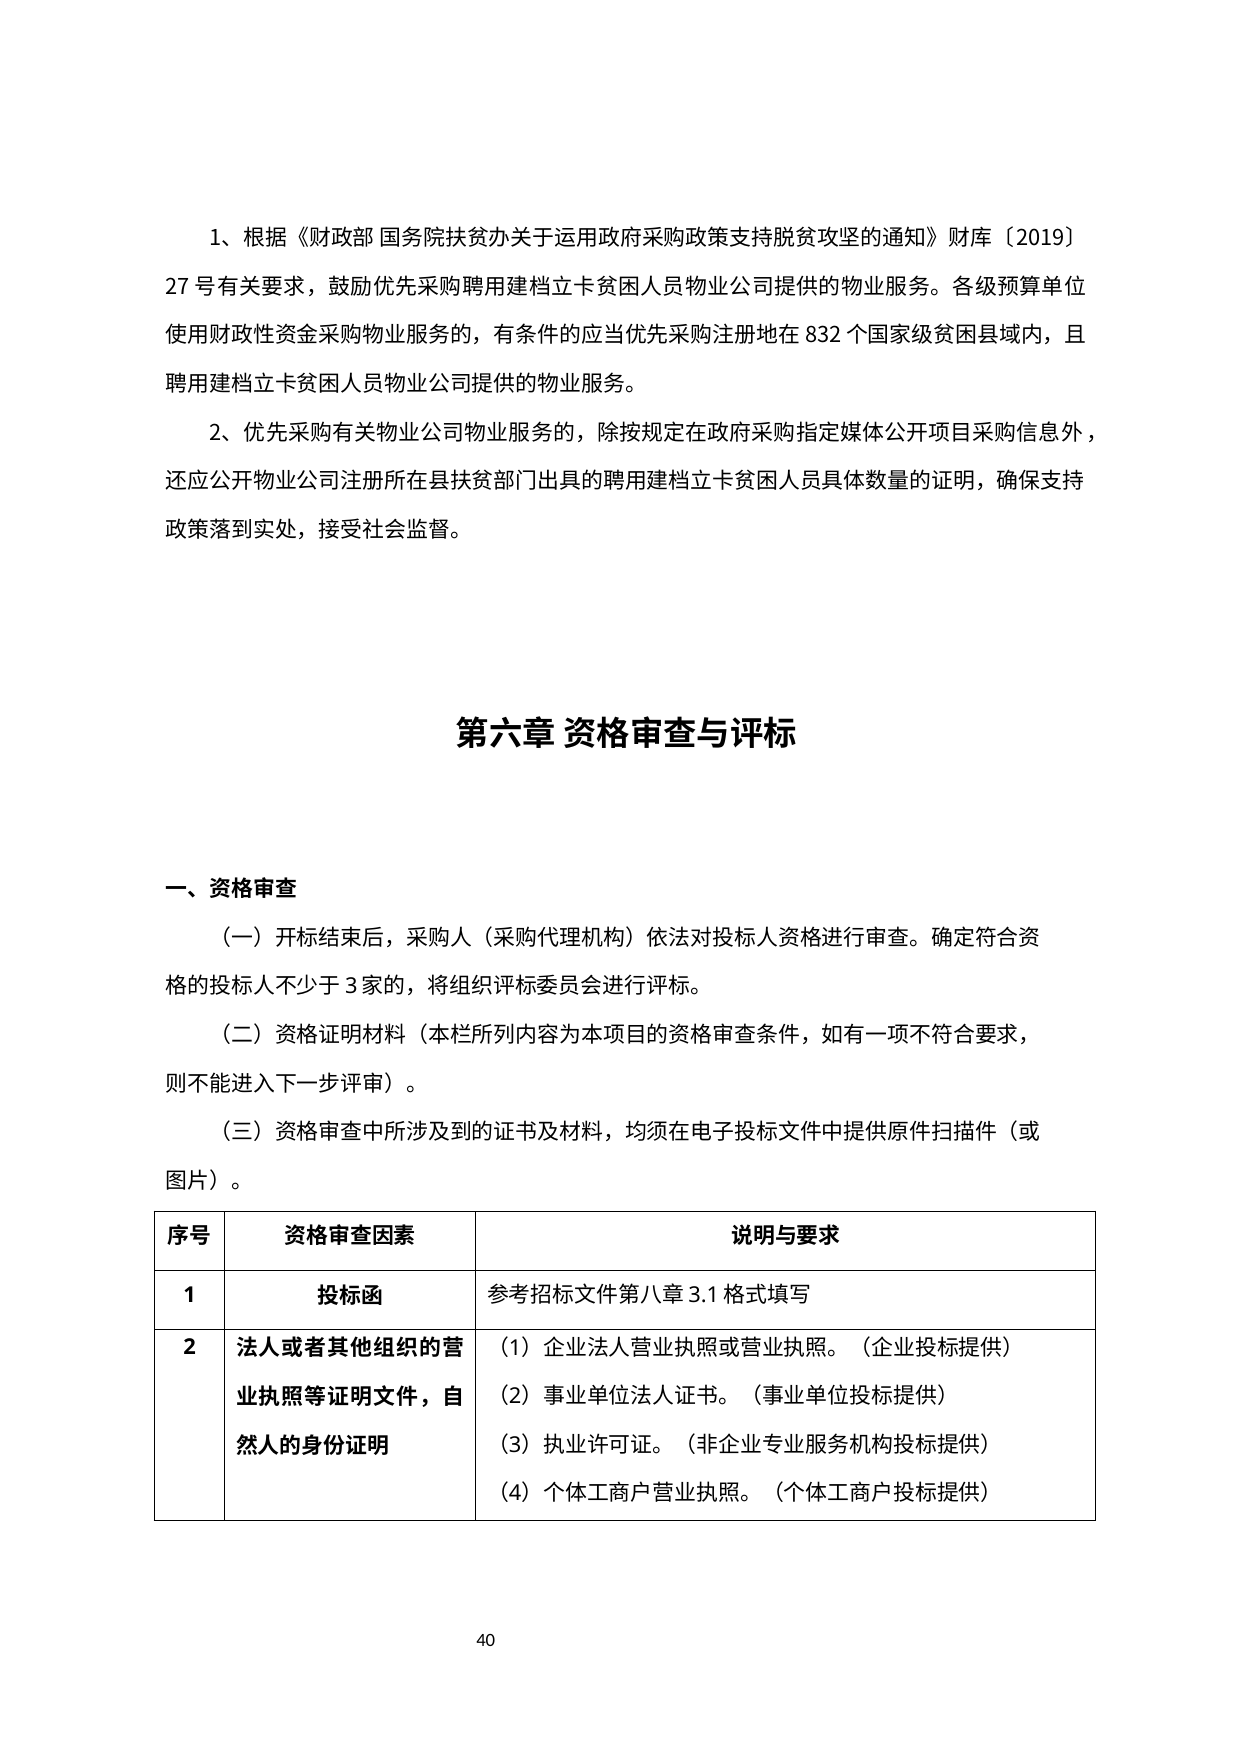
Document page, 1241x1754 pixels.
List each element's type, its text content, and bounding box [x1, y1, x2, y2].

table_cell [476, 1330, 1095, 1520]
table_header 资格审查因素 [225, 1212, 475, 1270]
table_header 序号 [155, 1212, 224, 1270]
text （二）资格证明材料（本栏所列内容为本项目的资格审查条件，如有一项不符合要求，则不能进入下一步评审）。 [165, 1016, 1043, 1098]
table_cell 2 [155, 1330, 224, 1520]
text 一、资格审查 [165, 871, 1087, 903]
text 2、优先采购有关物业公司物业服务的，除按规定在政府采购指定媒体公开项目采购信息外，还应公开物业公司注册所在县扶贫部门出具的聘用建档立卡贫困人员具体数量的证明，确保支持政策落到实处，接受社会监督。 [165, 414, 1087, 544]
text 第六章 资格审查与评标 [165, 699, 1087, 764]
text （一）开标结束后，采购人（采购代理机构）依法对投标人资格进行审查。确定符合资格的投标人不少于3家的，将组织评标委员会进行评标。 [165, 919, 1043, 1001]
table_cell 参考招标文件第八章3.1格式填写 [476, 1271, 1095, 1329]
table_header 说明与要求 [476, 1212, 1095, 1270]
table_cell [225, 1330, 475, 1520]
table_cell 投标函 [225, 1271, 475, 1329]
text （三）资格审查中所涉及到的证书及材料，均须在电子投标文件中提供原件扫描件（或图片）。 [165, 1113, 1043, 1195]
text 1、根据《财政部 国务院扶贫办关于运用政府采购政策支持脱贫攻坚的通知》财库〔2019〕27号有关要求，鼓励优先采购聘用建档立卡贫困人员物业公司提供的物业服务。各级预算单位使用财政性资金采购物业服务的，有条件的应当优先采购注册地在832个国家级贫困县域内，且聘用建档立卡贫困人员物业公司提供的物业服务。 [165, 219, 1087, 398]
table_cell 1 [155, 1271, 224, 1329]
